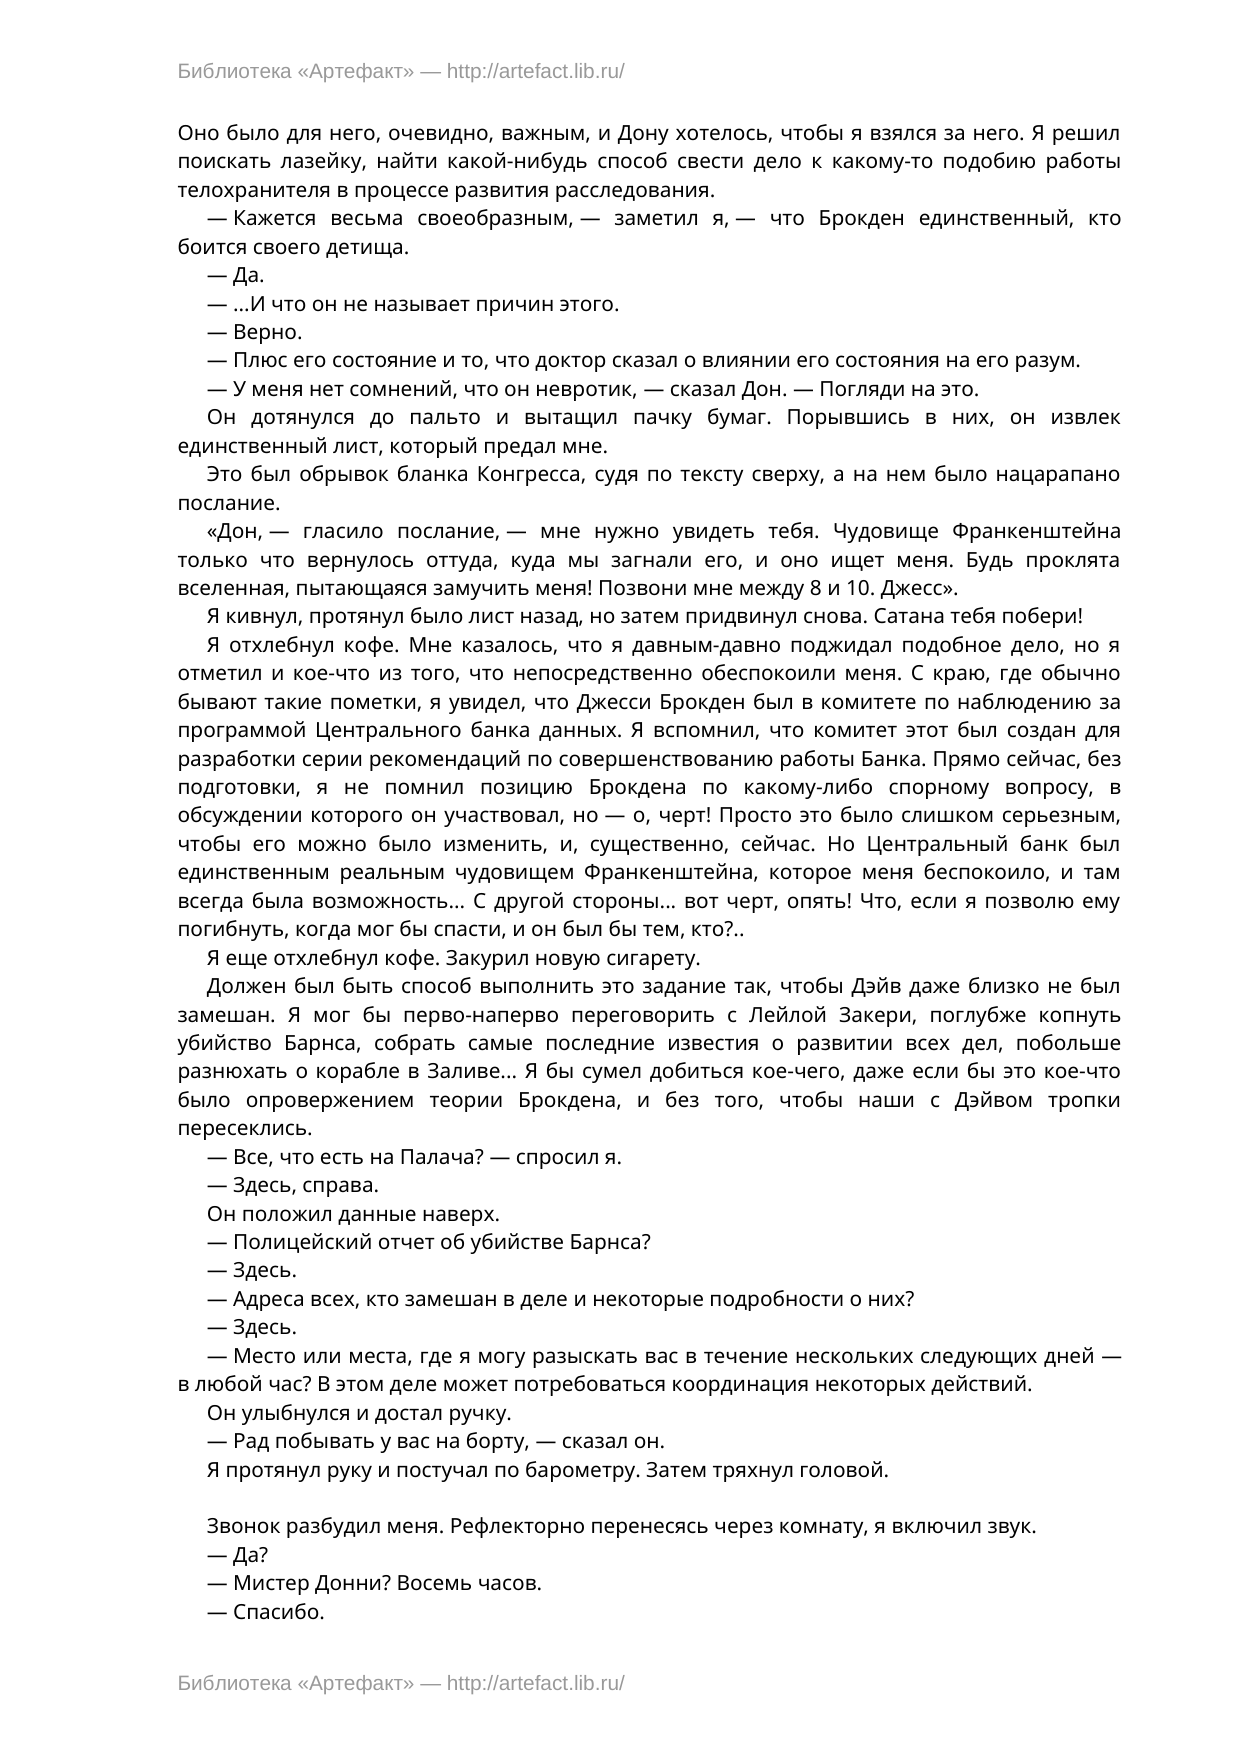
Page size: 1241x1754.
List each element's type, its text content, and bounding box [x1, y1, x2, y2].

text Он улыбнулся и достал ручку. [177, 1398, 1122, 1426]
text — У меня нет сомнений, что он невротик, — сказал Дон. — Погляди на это. [177, 374, 1122, 402]
text — Полицейский отчет об убийстве Барнса? [177, 1227, 1122, 1256]
text — Здесь. [177, 1312, 1122, 1341]
text Я протянул руку и постучал по барометру. Затем тряхнул головой. [177, 1455, 1122, 1483]
text — Место или места, где я могу разыскать вас в течение нескольких следующих дней — в любой час? В этом деле может потребоваться координация некоторых действий. [177, 1341, 1122, 1398]
text Я отхлебнул кофе. Мне казалось, что я давным-давно поджидал подобное дело, но я отметил и кое-что из того, что непосредственно обеспокоили меня. С краю, где обычно бывают такие пометки, я увидел, что Джесси Брокден был в комитете по наблюдению за программой Центрального банка данных. Я вспомнил, что комитет этот был создан для разработки серии рекомендаций по совершенствованию работы Банка. Прямо сейчас, без подготовки, я не помнил позицию Брокдена по какому-либо спорному вопросу, в обсуждении которого он участвовал, но — о, черт! Просто это было слишком серьезным, чтобы его можно было изменить, и, существенно, сейчас. Но Центральный банк был единственным реальным чудовищем Франкенштейна, которое меня беспокоило, и там всегда была возможность... С другой стороны... вот черт, опять! Что, если я позволю ему погибнуть, когда мог бы спасти, и он был бы тем, кто?.. [177, 630, 1122, 943]
text Он дотянулся до пальто и вытащил пачку бумаг. Порывшись в них, он извлек единственный лист, который предал мне. [177, 402, 1122, 459]
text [177, 118, 1122, 203]
text — Мистер Донни? Восемь часов. [177, 1568, 1122, 1597]
text — Плюс его состояние и то, что доктор сказал о влиянии его состояния на его разум. [177, 346, 1122, 374]
text — Здесь, справа. [177, 1170, 1122, 1199]
text Я еще отхлебнул кофе. Закурил новую сигарету. [177, 943, 1122, 971]
text Это был обрывок бланка Конгресса, судя по тексту сверху, а на нем было нацарапано послание. [177, 459, 1122, 516]
text — ...И что он не называет причин этого. [177, 289, 1122, 317]
text — Адреса всех, кто замешан в деле и некоторые подробности о них? [177, 1284, 1122, 1312]
text — Спасибо. [177, 1597, 1122, 1625]
text Должен был быть способ выполнить это задание так, чтобы Дэйв даже близко не был замешан. Я мог бы перво-наперво переговорить с Лейлой Закери, поглубже копнуть убийство Барнса, собрать самые последние известия о развитии всех дел, побольше разнюхать о корабле в Заливе... Я бы сумел добиться кое-чего, даже если бы это кое-что было опровержением теории Брокдена, и без того, чтобы наши с Дэйвом тропки пересеклись. [177, 971, 1122, 1142]
text — Да. [177, 260, 1122, 289]
text — Рад побывать у вас на борту, — сказал он. [177, 1426, 1122, 1455]
text — Здесь. [177, 1256, 1122, 1284]
text Звонок разбудил меня. Рефлекторно перенесясь через комнату, я включил звук. [177, 1512, 1122, 1540]
text — Кажется весьма своеобразным, — заметил я, — что Брокден единственный, кто боится своего детища. [177, 203, 1122, 260]
text Он положил данные наверх. [177, 1199, 1122, 1227]
text — Верно. [177, 317, 1122, 346]
text — Все, что есть на Палача? — спросил я. [177, 1142, 1122, 1170]
text — Да? [177, 1540, 1122, 1568]
text Я кивнул, протянул было лист назад, но затем придвинул снова. Сатана тебя побери! [177, 602, 1122, 630]
text «Дон, — гласило послание, — мне нужно увидеть тебя. Чудовище Франкенштейна только что вернулось оттуда, куда мы загнали его, и оно ищет меня. Будь проклята вселенная, пытающаяся замучить меня! Позвони мне между 8 и 10. Джесс». [177, 516, 1122, 602]
